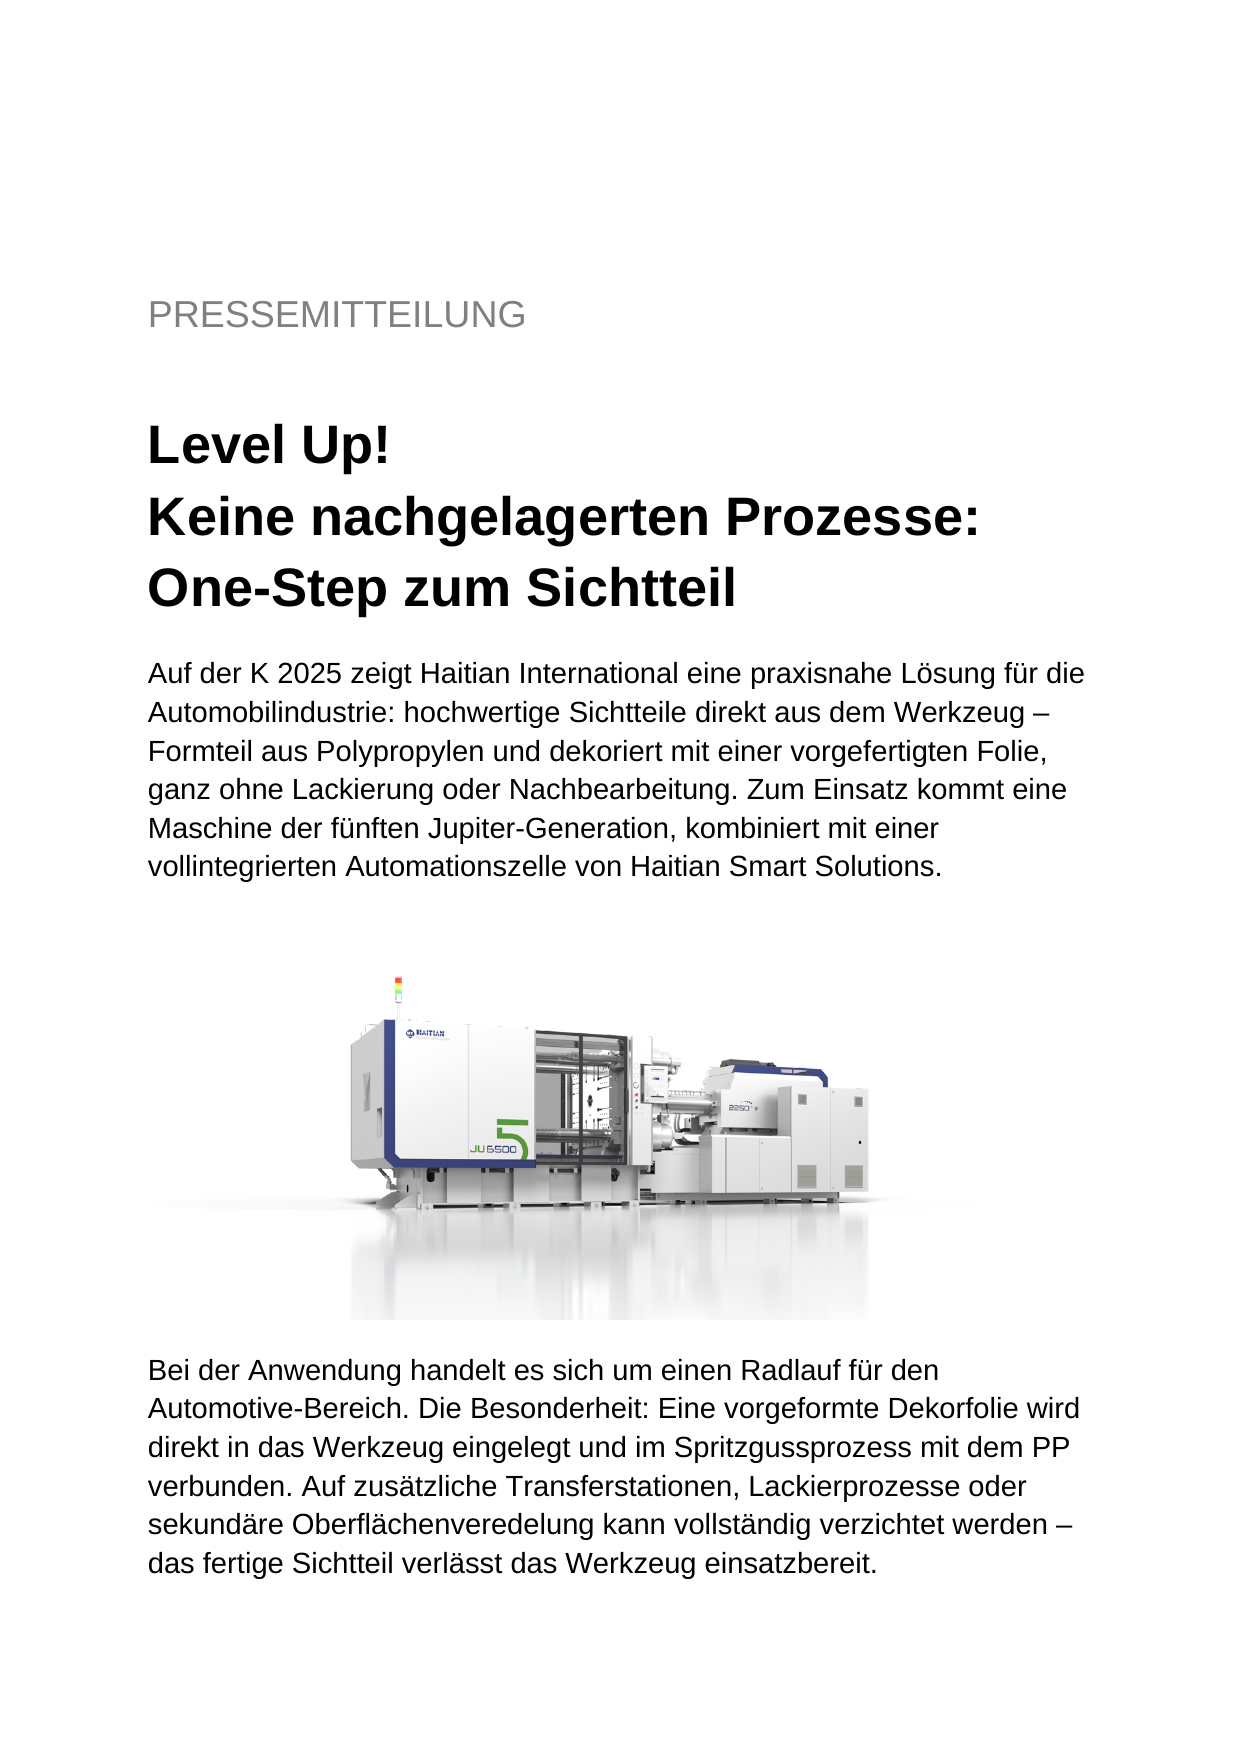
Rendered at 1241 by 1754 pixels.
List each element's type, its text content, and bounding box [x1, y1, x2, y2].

picture [147, 917, 1092, 1320]
text Auf der K 2025 zeigt Haitian International eine praxisnahe Lösung für die Automobilindustrie: hochwertige Sichtteile direkt aus dem Werkzeug – Formteil aus Polypropylen und dekoriert mit einer vorgefertigten Folie, ganz ohne Lackierung oder Nachbearbeitung. Zum Einsatz kommt eine Maschine der fünften Jupiter-Generation, kombiniert mit einer vollintegrierten Automationszelle von Haitian Smart Solutions. [148, 657, 1093, 883]
text Bei der Anwendung handelt es sich um einen Radlauf für den Automotive-Bereich. Die Besonderheit: Eine vorgeformte Dekorfolie wird direkt in das Werkzeug eingelegt und im Spritzgussprozess mit dem PP verbunden. Auf zusätzliche Transferstationen, Lackierprozesse oder sekundäre Oberflächenveredelung kann vollständig verzichtet werden – das fertige Sichtteil verlässt das Werkzeug einsatzbereit. [148, 1353, 1093, 1579]
text Level Up! Keine nachgelagerten Prozesse: One-Step zum Sichtteil [148, 413, 1093, 618]
